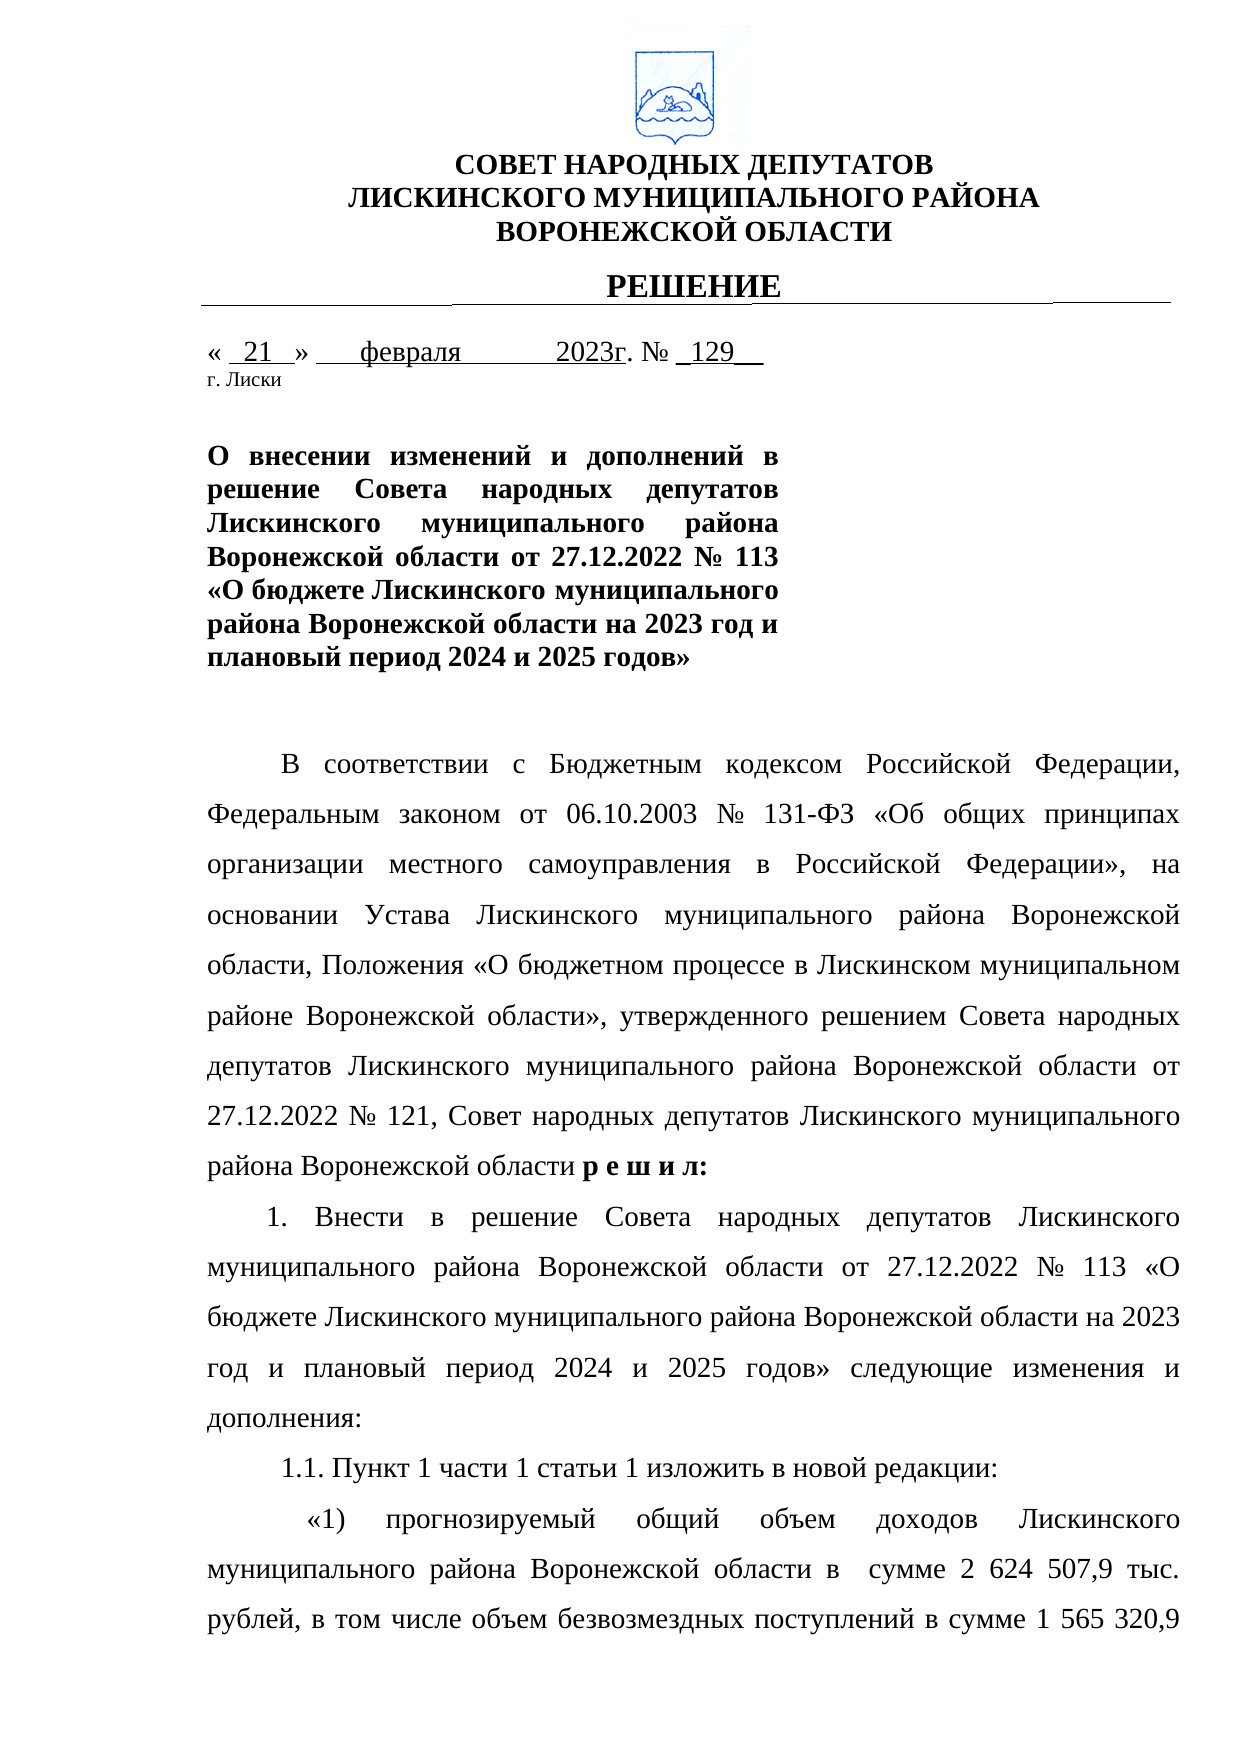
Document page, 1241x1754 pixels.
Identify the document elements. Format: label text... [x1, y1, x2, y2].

text « 21 » февраля 2023г. № _129__ [207, 334, 1181, 367]
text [207, 1501, 1181, 1635]
text 1.1. Пункт 1 части 1 статьи 1 изложить в новой редакции: [207, 1450, 1181, 1484]
list В соответствии с Бюджетным кодексом Российской Федерации, Федеральным законом от 06.10.2003 № 131-ФЗ «Об общих принципах организации местного самоуправления в Российской Федерации», на основании Устава Лискинского муниципального района Воронежской области, Положения «О бюджетном процессе в Лискинском муниципальном районе Воронежской области», утвержденного решением Совета народных депутатов Лискинского муниципального района Воронежской области от 27.12.2022 № 121, Совет народных депутатов Лискинского муниципального района Воронежской области р е ш и л: [207, 746, 1181, 1182]
text СОВЕТ НАРОДНЫХ ДЕПУТАТОВ [207, 147, 1181, 180]
text 1. Внести в решение Совета народных депутатов Лискинского муниципального района Воронежской области от 27.12.2022 № 113 «О бюджете Лискинского муниципального района Воронежской области на 2023 год и плановый период 2024 и 2025 годов» следующие изменения и дополнения: [207, 1199, 1181, 1434]
text ЛИСКИНСКОГО МУНИЦИПАЛЬНОГО РАЙОНА [207, 180, 1181, 214]
text г. Лиски [207, 367, 1181, 391]
table_header О внесении изменений и дополнений в решение Совета народных депутатов Лискинского муниципального района Воронежской области от 27.12.2022 № 113 «О бюджете Лискинского муниципального района Воронежской области на 2023 год и плановый период 2024 и 2025 годов» [196, 438, 790, 673]
picture [626, 26, 749, 147]
text РЕШЕНИЕ [207, 267, 1181, 305]
text ВОРОНЕЖСКОЙ ОБЛАСТИ [207, 214, 1181, 247]
